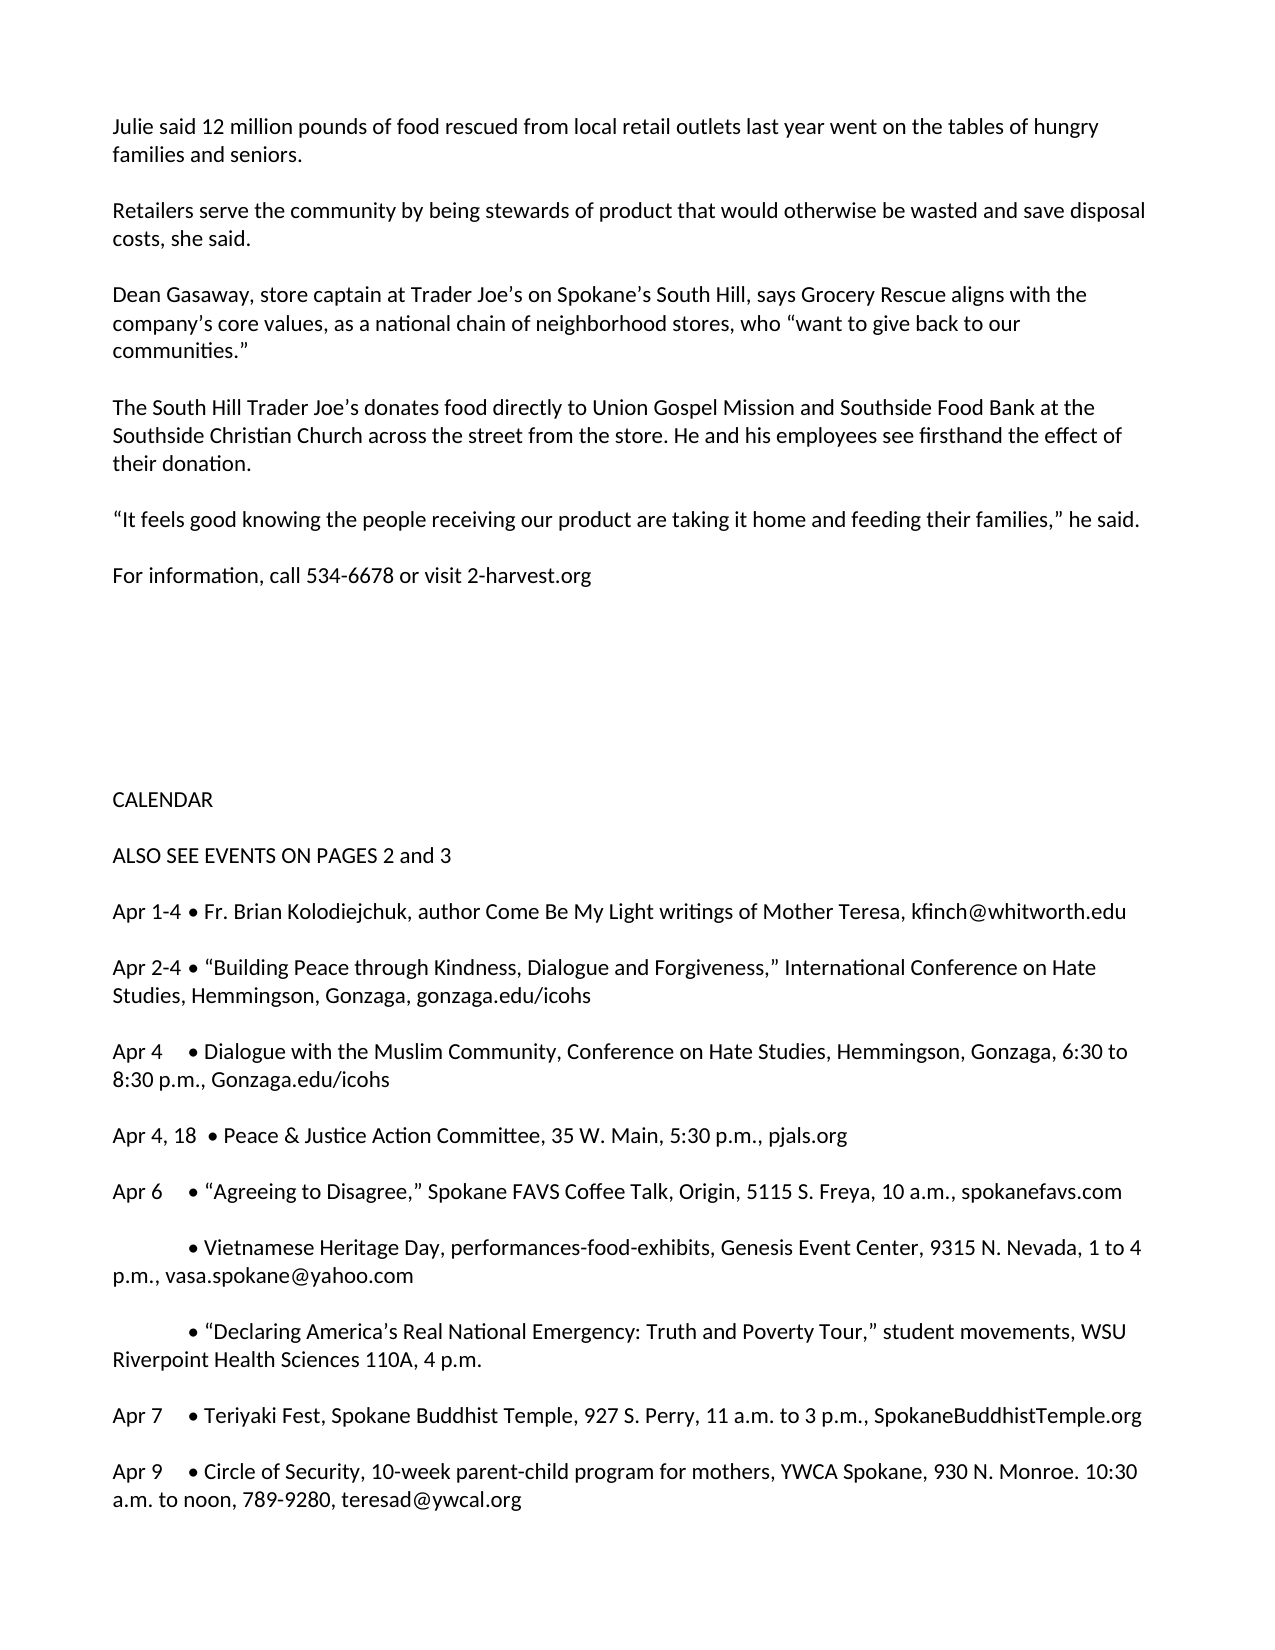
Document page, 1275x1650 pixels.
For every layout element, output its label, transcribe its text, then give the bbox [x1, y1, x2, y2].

text Apr 1-4 • Fr. Brian Kolodiejchuk, author Come Be My Light writings of Mother Teresa, kfinch@whitworth.edu [112, 897, 1162, 925]
text • “Declaring America’s Real National Emergency: Truth and Poverty Tour,” student movements, WSU Riverpoint Health Sciences 110A, 4 p.m. [112, 1317, 1162, 1373]
text The South Hill Trader Joe’s donates food directly to Union Gospel Mission and Southside Food Bank at the Southside Christian Church across the street from the store. He and his employees see firsthand the effect of their donation. [112, 393, 1162, 477]
text “It feels good knowing the people receiving our product are taking it home and feeding their families,” he said. [112, 505, 1162, 533]
text Apr 7 • Teriyaki Fest, Spokane Buddhist Temple, 927 S. Perry, 11 a.m. to 3 p.m., SpokaneBuddhistTemple.org [112, 1401, 1162, 1429]
text For information, call 534-6678 or visit 2-harvest.org [112, 561, 1162, 589]
text Apr 4 • Dialogue with the Muslim Community, Conference on Hate Studies, Hemmingson, Gonzaga, 6:30 to 8:30 p.m., Gonzaga.edu/icohs [112, 1037, 1162, 1093]
text • Vietnamese Heritage Day, performances-food-exhibits, Genesis Event Center, 9315 N. Nevada, 1 to 4 p.m., vasa.spokane@yahoo.com [112, 1233, 1162, 1289]
text Julie said 12 million pounds of food rescued from local retail outlets last year went on the tables of hungry families and seniors. [112, 112, 1162, 168]
text Apr 4, 18 • Peace & Justice Action Committee, 35 W. Main, 5:30 p.m., pjals.org [112, 1121, 1162, 1149]
text Dean Gasaway, store captain at Trader Joe’s on Spokane’s South Hill, says Grocery Rescue aligns with the company’s core values, as a national chain of neighborhood stores, who “want to give back to our communities.” [112, 281, 1162, 365]
text CALENDAR [112, 785, 1162, 813]
text Apr 6 • “Agreeing to Disagree,” Spokane FAVS Coffee Talk, Origin, 5115 S. Freya, 10 a.m., spokanefavs.com [112, 1177, 1162, 1205]
text Apr 9 • Circle of Security, 10-week parent-child program for mothers, YWCA Spokane, 930 N. Monroe. 10:30 a.m. to noon, 789-9280, teresad@ywcal.org [112, 1457, 1162, 1513]
text Retailers serve the community by being stewards of product that would otherwise be wasted and save disposal costs, she said. [112, 197, 1162, 253]
text Apr 2-4 • “Building Peace through Kindness, Dialogue and Forgiveness,” International Conference on Hate Studies, Hemmingson, Gonzaga, gonzaga.edu/icohs [112, 953, 1162, 1009]
text ALSO SEE EVENTS ON PAGES 2 and 3 [112, 841, 1162, 869]
